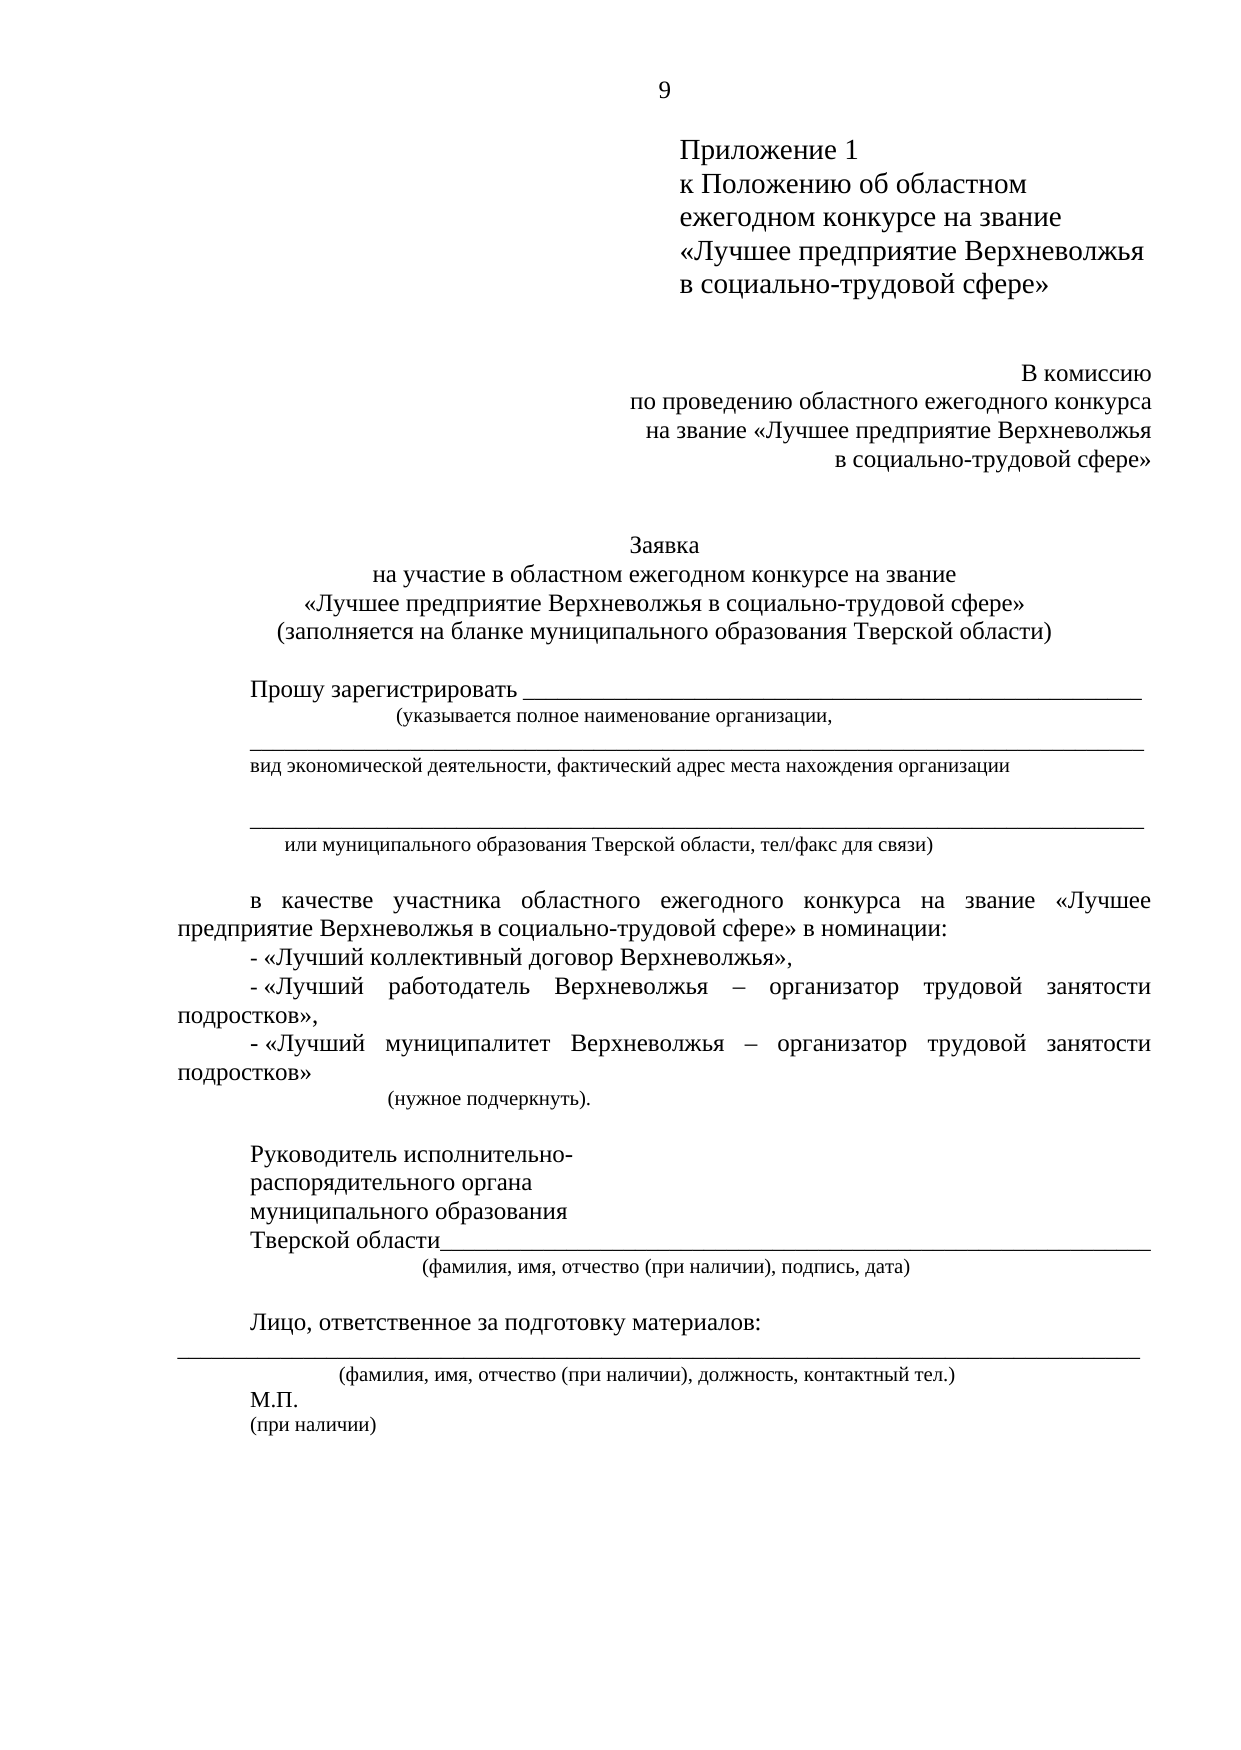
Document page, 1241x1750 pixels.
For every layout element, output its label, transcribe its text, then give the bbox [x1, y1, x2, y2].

text (при наличии) [177, 1412, 1152, 1436]
text распорядительного органа [177, 1167, 1152, 1196]
text на звание «Лучшее предприятие Верхневолжья в социально-трудовой сфере» [177, 415, 1152, 473]
text - «Лучший коллективный договор Верхневолжья», [177, 942, 1152, 971]
text М.П. [177, 1386, 1152, 1412]
text (фамилия, имя, отчество (при наличии), должность, контактный тел.) [177, 1362, 1152, 1386]
text муниципального образования [177, 1196, 1152, 1225]
text (указывается полное наименование организации, [177, 703, 1152, 727]
text или муниципального образования Тверской области, тел/факс для связи) [177, 832, 1152, 856]
text ______________________________________________________________________________ [177, 806, 1152, 832]
text Прошу зарегистрировать ______________________________________________________ [177, 674, 1152, 703]
text (нужное подчеркнуть). [177, 1086, 1152, 1110]
subtitle Заявка на участие в областном ежегодном конкурсе на звание «Лучшее предприятие Верхневолжья в социально-трудовой сфере» (заполняется на бланке муниципального образования Тверской области) [177, 530, 1152, 645]
text В комиссию по проведению областного ежегодного конкурса [177, 358, 1152, 415]
text Лицо, ответственное за подготовку материалов: ____________________________________________________________________________________ [177, 1307, 1152, 1362]
text (фамилия, имя, отчество (при наличии), подпись, дата) [177, 1254, 1152, 1278]
text - «Лучший работодатель Верхневолжья – организатор трудовой занятости подростков», [177, 971, 1152, 1028]
text в качестве участника областного ежегодного конкурса на звание «Лучшее предприятие Верхневолжья в социально-трудовой сфере» в номинации: [177, 885, 1152, 942]
text Руководитель исполнительно- [177, 1139, 1152, 1167]
text Приложение 1 к Положению об областном ежегодном конкурсе на звание «Лучшее предприятие Верхневолжья в социально-трудовой сфере» [679, 132, 1152, 300]
text вид экономической деятельности, фактический адрес места нахождения организации [177, 753, 1152, 777]
text ______________________________________________________________________________ [177, 727, 1152, 753]
text - «Лучший муниципалитет Верхневолжья – организатор трудовой занятости подростков» [177, 1028, 1152, 1086]
text Тверской области______________________________________________________________ [177, 1225, 1152, 1254]
